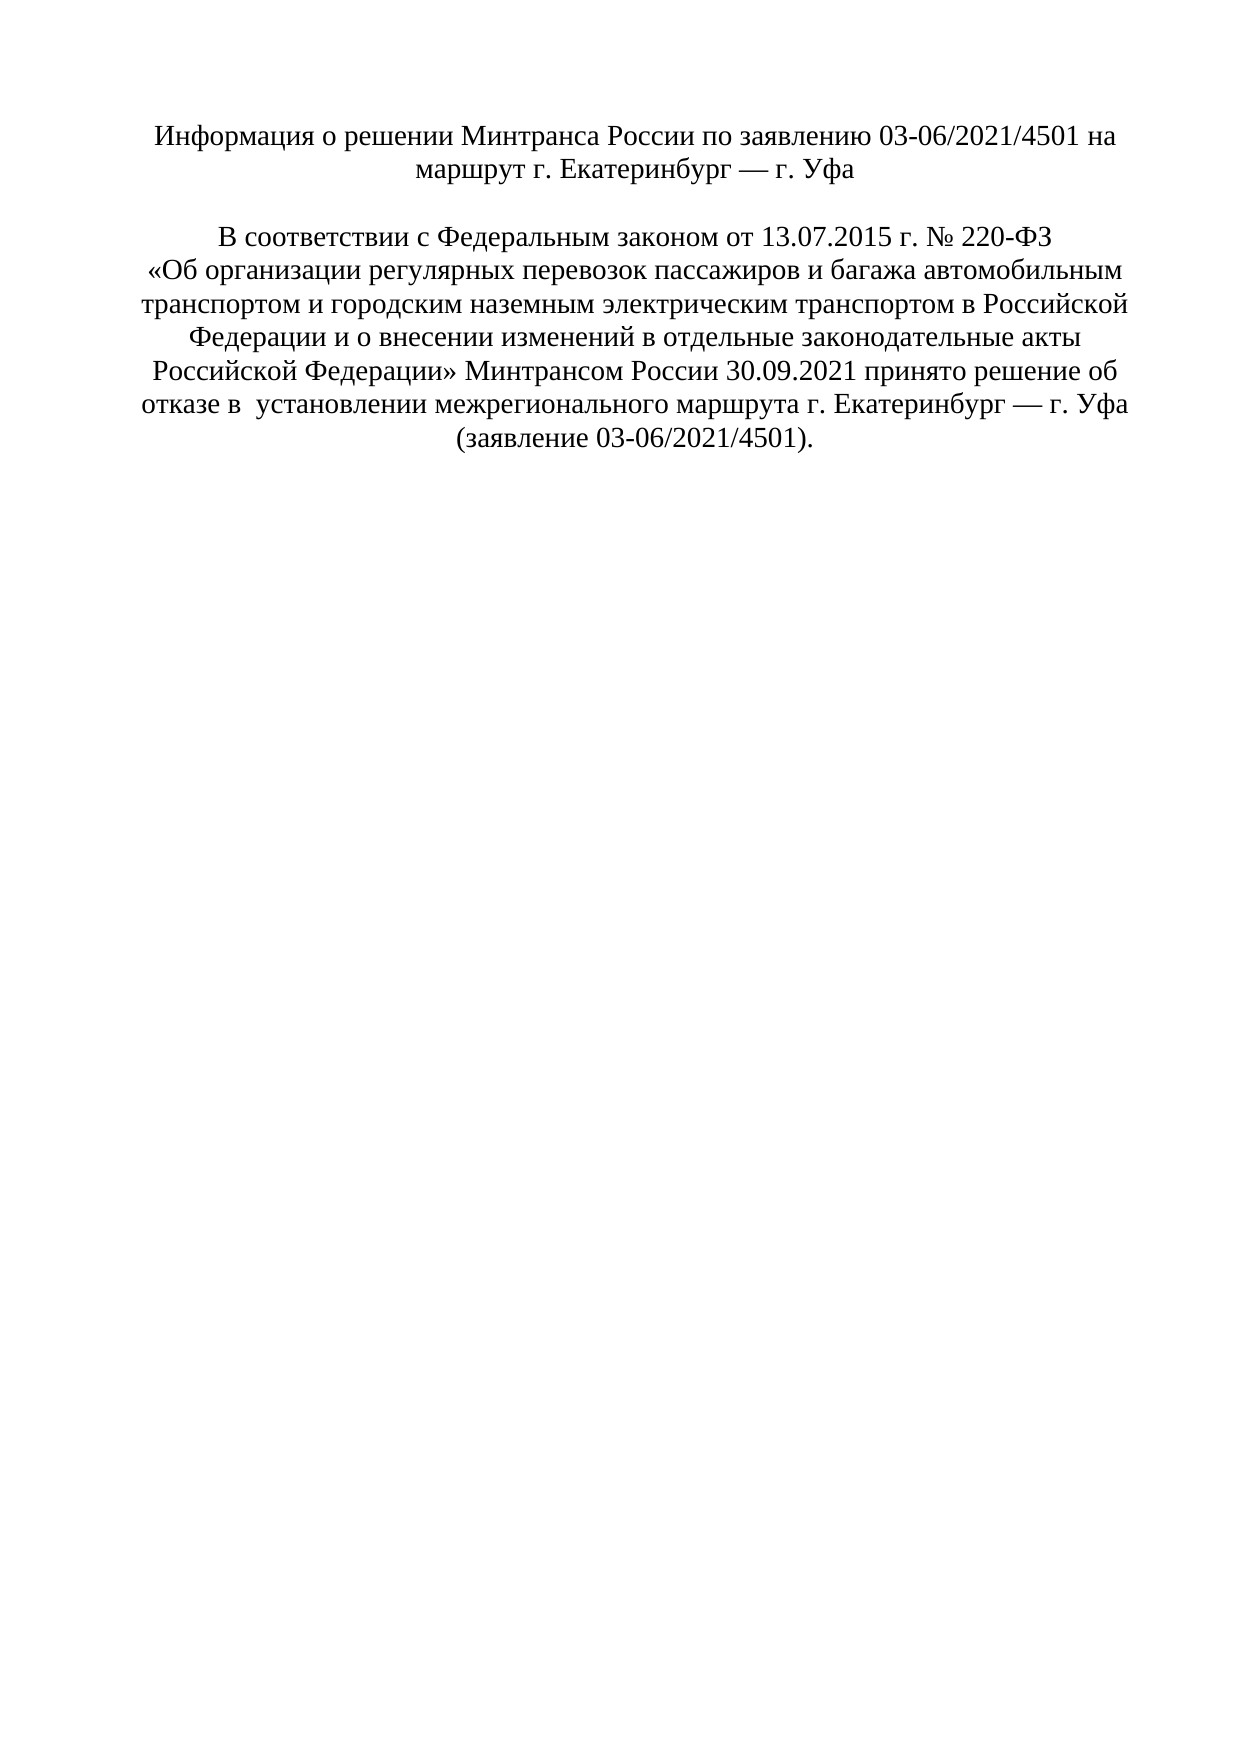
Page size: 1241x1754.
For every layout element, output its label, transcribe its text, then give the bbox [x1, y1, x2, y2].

text В соответствии с Федеральным законом от 13.07.2015 г. № 220-ФЗ «Об организации регулярных перевозок пассажиров и багажа автомобильным транспортом и городским наземным электрическим транспортом в Российской Федерации и о внесении изменений в отдельные законодательные акты Российской Федерации» Минтрансом России 30.09.2021 принято решение об отказе в установлении межрегионального маршрута г. Екатеринбург — г. Уфа (заявление 03-06/2021/4501). [118, 219, 1152, 453]
text Информация о решении Минтранса России по заявлению 03-06/2021/4501 на маршрут г. Екатеринбург — г. Уфа [118, 118, 1152, 185]
